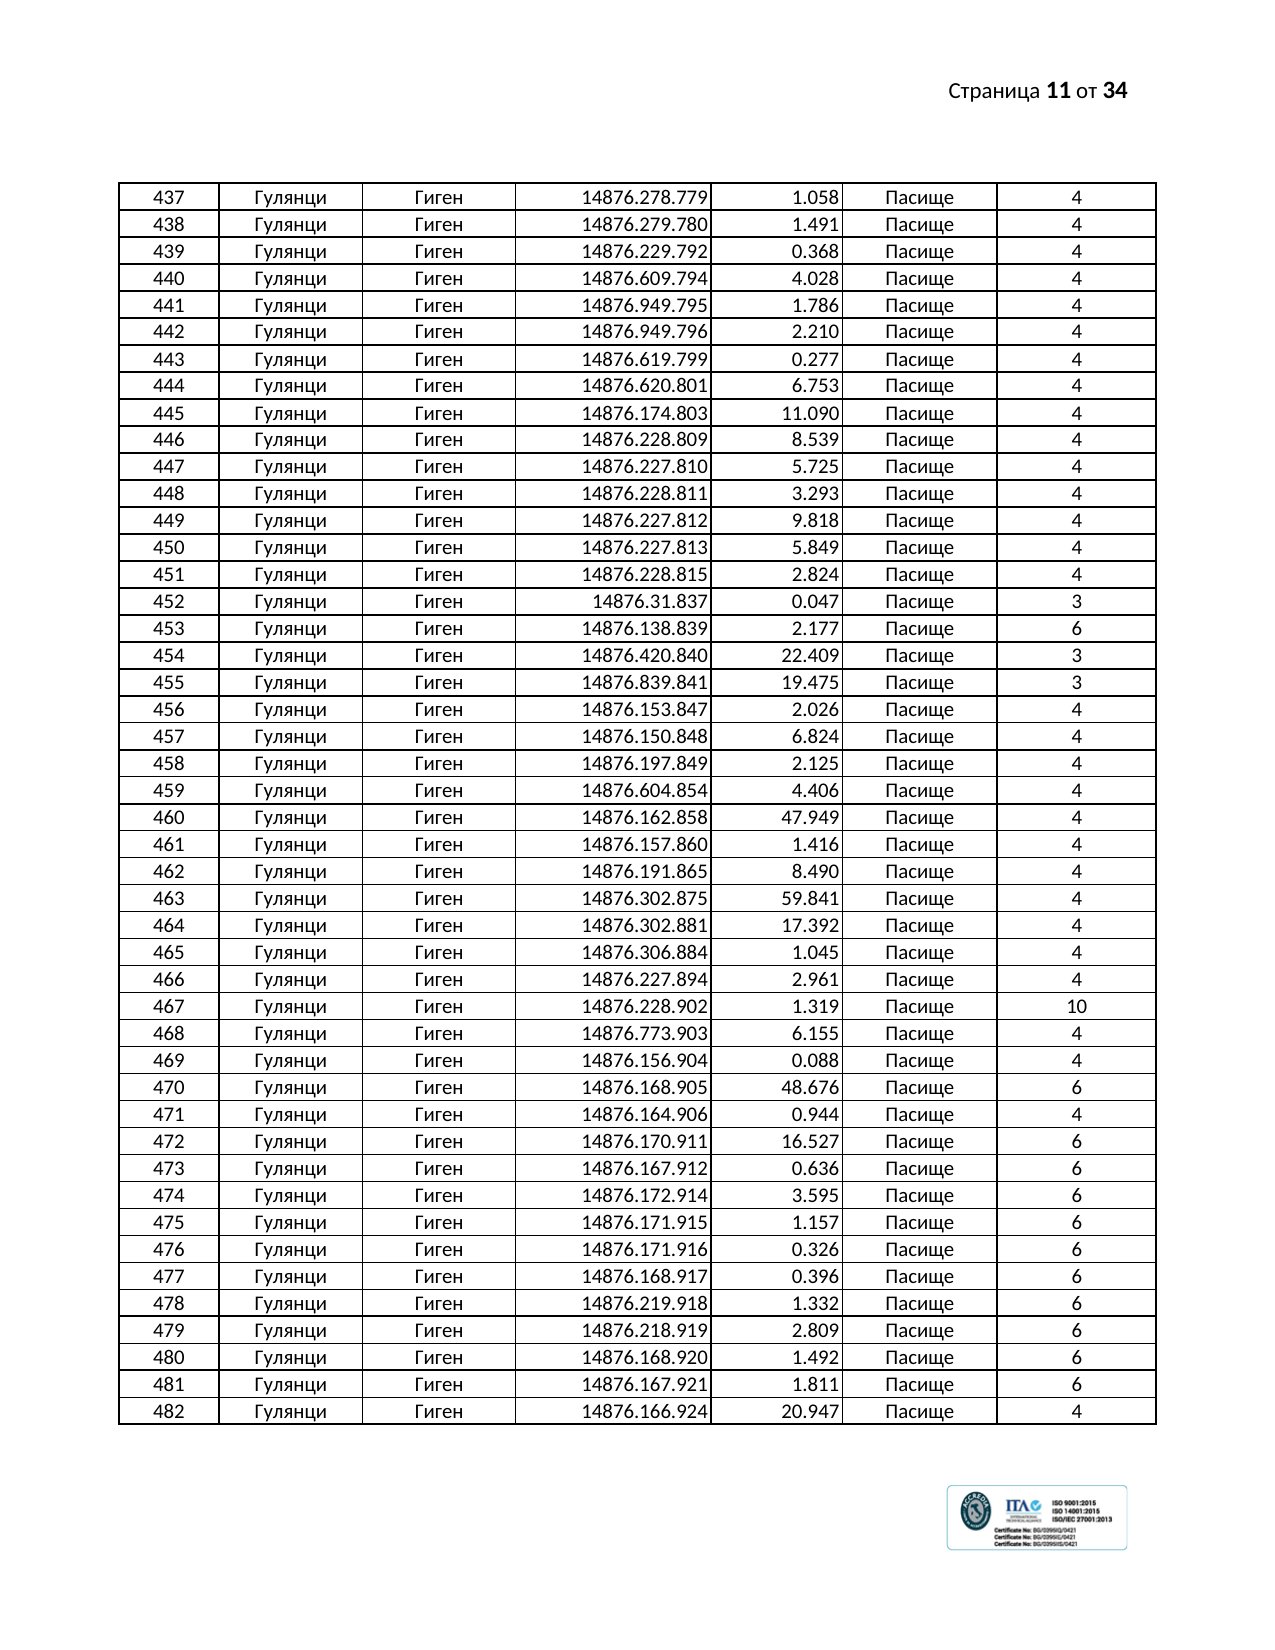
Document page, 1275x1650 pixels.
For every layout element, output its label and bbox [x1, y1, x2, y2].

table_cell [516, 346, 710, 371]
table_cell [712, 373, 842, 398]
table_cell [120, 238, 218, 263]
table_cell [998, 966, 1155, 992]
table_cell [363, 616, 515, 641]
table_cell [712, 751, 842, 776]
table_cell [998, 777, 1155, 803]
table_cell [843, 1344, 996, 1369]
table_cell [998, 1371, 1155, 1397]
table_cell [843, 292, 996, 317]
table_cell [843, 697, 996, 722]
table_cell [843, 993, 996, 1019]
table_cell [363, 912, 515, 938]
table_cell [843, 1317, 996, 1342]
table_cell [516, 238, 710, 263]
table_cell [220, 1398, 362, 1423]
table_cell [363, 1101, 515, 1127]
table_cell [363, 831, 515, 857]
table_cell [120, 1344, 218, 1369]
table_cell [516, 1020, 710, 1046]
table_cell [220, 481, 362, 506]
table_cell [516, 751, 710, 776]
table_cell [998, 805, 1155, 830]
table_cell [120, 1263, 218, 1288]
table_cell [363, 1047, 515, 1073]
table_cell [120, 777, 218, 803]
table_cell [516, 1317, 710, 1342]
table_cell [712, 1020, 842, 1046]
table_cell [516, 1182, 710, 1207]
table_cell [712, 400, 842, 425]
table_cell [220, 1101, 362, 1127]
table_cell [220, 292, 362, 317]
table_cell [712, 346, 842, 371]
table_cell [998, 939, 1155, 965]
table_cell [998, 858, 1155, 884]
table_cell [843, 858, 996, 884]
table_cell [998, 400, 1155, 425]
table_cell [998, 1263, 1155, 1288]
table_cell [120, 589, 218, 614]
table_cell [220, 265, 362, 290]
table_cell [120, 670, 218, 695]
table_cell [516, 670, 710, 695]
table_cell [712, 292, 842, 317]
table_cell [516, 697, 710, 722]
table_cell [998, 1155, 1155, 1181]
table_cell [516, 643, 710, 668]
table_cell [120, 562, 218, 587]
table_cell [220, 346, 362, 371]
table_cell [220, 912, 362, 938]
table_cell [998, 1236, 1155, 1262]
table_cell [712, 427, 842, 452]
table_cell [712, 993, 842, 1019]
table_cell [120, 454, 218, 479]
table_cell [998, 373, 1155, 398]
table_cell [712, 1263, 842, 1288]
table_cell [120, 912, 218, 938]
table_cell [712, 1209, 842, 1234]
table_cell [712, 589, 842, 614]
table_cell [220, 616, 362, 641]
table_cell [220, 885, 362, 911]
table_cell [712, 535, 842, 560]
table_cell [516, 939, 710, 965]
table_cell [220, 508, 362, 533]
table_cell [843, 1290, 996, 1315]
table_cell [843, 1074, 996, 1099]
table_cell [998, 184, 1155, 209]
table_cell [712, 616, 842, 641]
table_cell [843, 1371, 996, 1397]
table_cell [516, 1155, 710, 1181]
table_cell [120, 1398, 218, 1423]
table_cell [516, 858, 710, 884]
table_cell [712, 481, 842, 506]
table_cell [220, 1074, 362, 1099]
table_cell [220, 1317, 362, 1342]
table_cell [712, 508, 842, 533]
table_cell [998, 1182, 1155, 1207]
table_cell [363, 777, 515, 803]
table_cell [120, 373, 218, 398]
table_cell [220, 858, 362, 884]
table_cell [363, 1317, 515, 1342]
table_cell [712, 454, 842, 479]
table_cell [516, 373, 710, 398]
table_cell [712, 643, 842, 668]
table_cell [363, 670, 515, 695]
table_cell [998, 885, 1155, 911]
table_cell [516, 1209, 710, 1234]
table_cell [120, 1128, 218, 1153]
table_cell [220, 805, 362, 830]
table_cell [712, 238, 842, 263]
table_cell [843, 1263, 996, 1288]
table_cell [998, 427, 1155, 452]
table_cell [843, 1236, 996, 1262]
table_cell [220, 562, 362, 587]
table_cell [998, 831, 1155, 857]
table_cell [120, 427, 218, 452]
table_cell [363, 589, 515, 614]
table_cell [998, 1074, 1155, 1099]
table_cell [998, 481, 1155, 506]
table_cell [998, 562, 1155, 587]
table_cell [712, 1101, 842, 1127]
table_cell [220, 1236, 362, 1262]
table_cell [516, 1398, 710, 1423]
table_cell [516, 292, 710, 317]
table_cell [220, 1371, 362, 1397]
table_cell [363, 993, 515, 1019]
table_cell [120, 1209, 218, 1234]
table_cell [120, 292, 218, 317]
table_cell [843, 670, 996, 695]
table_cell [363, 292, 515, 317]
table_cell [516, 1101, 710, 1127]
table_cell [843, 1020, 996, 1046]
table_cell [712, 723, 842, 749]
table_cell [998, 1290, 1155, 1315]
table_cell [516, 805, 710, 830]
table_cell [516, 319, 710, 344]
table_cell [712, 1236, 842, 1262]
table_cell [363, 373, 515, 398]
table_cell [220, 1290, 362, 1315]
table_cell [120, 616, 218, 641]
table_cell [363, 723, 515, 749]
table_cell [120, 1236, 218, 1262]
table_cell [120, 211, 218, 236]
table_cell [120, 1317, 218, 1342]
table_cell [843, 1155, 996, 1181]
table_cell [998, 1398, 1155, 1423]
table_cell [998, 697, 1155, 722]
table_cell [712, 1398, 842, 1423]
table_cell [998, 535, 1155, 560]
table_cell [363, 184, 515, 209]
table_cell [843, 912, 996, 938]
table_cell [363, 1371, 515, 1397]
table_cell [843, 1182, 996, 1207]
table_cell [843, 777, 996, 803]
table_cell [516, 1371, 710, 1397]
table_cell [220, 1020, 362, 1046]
picture [944, 1485, 1128, 1552]
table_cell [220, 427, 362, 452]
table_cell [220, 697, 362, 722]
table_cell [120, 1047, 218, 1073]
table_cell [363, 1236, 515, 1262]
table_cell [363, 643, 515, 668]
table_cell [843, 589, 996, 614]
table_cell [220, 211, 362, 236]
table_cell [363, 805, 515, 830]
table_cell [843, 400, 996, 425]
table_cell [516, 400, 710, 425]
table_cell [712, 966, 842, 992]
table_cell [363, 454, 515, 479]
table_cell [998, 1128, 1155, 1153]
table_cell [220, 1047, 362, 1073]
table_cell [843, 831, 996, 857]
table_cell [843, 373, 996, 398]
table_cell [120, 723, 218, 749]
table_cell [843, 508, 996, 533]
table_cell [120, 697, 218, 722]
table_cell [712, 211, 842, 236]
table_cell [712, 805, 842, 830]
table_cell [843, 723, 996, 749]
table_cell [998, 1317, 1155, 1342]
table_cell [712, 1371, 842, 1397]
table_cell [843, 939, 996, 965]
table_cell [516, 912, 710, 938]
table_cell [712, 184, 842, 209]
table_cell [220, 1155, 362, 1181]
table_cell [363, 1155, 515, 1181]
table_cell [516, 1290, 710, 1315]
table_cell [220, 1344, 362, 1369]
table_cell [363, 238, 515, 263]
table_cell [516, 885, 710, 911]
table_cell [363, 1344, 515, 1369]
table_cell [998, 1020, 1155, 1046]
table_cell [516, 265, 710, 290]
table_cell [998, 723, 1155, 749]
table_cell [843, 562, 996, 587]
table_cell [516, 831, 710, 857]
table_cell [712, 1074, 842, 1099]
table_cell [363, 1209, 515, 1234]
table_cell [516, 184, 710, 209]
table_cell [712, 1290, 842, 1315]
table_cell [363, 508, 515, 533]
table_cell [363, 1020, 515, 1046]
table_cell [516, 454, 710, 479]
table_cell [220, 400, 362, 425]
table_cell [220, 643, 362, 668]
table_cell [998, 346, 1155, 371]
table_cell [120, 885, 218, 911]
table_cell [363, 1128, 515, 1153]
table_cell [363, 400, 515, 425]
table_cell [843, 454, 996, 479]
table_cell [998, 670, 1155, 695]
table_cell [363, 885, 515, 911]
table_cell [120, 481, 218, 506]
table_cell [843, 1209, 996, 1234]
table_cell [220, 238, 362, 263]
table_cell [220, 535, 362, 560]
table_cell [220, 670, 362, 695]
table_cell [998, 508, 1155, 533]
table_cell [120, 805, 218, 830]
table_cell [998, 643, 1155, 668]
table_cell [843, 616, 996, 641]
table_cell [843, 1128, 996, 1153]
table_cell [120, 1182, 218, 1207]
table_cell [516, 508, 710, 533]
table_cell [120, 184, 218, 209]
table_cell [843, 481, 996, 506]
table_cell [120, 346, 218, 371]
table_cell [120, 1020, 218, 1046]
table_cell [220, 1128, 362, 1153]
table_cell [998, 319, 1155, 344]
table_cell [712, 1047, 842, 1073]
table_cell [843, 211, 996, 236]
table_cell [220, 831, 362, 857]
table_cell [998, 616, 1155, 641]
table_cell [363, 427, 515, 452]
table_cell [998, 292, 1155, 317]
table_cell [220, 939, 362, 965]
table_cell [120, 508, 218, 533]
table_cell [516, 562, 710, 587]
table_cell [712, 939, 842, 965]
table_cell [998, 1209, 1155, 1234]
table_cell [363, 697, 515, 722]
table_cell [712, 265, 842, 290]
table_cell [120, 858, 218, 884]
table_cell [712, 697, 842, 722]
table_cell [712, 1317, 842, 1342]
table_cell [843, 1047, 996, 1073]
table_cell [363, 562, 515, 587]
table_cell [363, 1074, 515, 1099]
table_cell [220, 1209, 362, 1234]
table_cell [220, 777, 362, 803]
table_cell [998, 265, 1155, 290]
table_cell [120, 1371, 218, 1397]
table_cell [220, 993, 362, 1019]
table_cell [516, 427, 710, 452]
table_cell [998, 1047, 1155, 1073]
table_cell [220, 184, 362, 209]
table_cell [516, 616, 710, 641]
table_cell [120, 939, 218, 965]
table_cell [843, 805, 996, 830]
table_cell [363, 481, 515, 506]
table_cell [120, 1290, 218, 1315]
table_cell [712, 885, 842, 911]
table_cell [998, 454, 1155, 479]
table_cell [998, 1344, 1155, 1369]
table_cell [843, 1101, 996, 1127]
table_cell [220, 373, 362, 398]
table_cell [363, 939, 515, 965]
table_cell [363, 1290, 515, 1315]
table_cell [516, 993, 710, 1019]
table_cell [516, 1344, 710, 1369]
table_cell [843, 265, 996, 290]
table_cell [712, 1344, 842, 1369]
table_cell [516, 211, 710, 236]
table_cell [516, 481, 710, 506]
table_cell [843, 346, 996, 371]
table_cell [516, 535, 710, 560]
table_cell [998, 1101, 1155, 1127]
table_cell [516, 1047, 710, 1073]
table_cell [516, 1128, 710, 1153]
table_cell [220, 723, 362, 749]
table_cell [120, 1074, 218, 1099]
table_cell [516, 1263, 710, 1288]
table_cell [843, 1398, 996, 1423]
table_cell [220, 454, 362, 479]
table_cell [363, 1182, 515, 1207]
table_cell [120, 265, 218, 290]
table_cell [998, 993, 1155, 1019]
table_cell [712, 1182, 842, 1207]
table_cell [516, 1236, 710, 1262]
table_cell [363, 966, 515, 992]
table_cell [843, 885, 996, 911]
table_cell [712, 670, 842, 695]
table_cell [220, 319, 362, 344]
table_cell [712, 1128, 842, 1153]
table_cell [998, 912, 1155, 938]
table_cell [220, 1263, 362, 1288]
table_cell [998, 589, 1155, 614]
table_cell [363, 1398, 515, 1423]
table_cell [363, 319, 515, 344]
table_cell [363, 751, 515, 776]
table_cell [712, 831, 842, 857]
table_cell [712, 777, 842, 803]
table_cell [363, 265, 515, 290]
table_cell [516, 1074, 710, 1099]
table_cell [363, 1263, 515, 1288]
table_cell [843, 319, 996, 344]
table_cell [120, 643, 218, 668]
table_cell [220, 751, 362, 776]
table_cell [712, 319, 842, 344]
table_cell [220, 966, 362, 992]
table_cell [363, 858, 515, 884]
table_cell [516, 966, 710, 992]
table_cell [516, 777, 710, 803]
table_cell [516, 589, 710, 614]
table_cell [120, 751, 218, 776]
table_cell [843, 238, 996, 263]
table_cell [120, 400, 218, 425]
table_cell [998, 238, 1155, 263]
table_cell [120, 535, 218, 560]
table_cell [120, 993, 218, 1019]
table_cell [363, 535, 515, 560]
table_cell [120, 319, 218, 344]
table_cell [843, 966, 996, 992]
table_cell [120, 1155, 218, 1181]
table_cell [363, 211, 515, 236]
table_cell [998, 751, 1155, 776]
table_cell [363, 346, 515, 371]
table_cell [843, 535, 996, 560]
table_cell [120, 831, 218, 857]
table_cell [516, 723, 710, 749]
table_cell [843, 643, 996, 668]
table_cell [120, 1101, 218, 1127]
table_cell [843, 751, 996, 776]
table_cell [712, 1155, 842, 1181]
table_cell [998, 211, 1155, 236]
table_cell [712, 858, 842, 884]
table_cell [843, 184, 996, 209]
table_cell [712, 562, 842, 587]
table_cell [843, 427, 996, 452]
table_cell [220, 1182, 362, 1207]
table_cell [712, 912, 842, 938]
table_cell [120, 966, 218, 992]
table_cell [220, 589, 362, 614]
